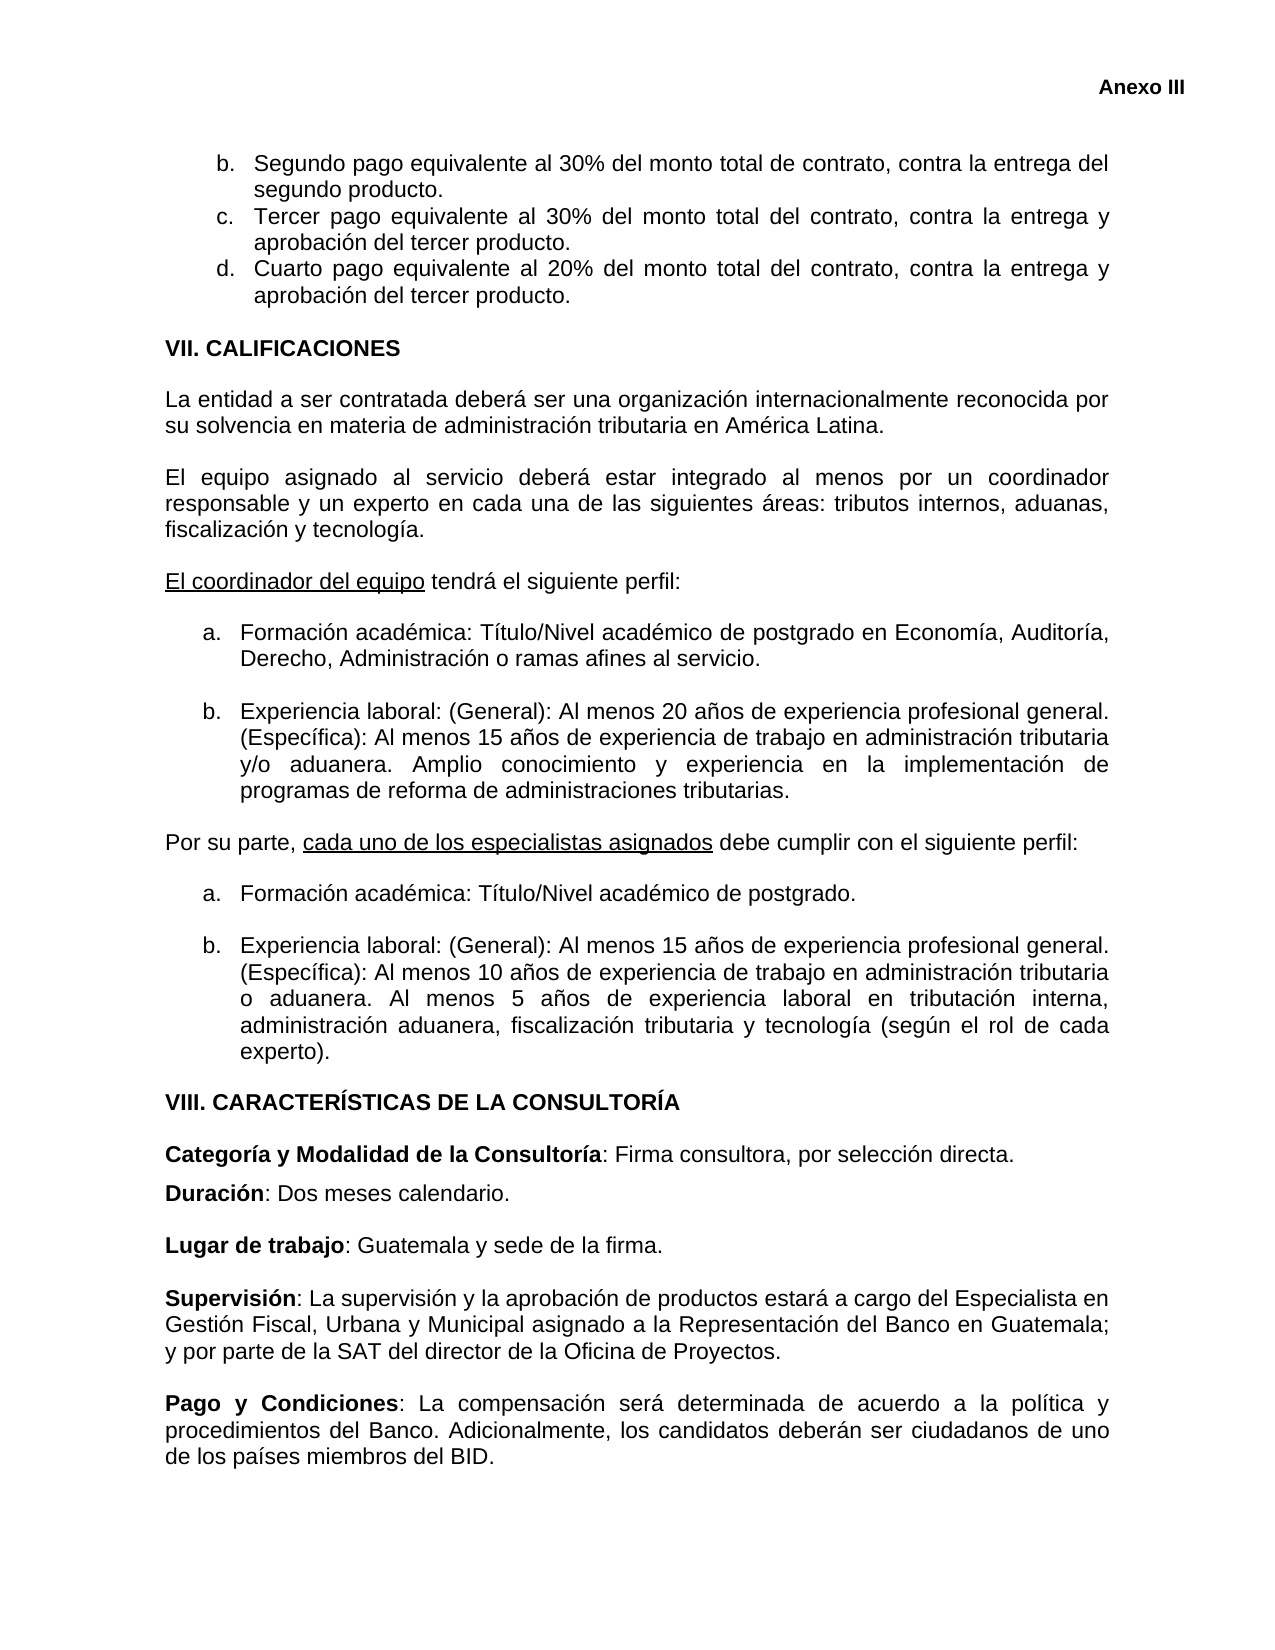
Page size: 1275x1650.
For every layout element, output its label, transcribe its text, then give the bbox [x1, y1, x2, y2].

text Duración: Dos meses calendario. [165, 1179, 1110, 1206]
list Tercer pago equivalente al 30% del monto total del contrato, contra la entrega y aprobación del tercer producto. [216, 203, 1110, 255]
list Experiencia laboral: (General): Al menos 15 años de experiencia profesional general. (Específica): Al menos 10 años de experiencia de trabajo en administración tributaria o aduanera. Al menos 5 años de experiencia laboral en tributación interna, administración aduanera, fiscalización tributaria y tecnología (según el rol de cada experto). [202, 932, 1110, 1064]
list Formación académica: Título/Nivel académico de postgrado en Economía, Auditoría, Derecho, Administración o ramas afines al servicio. [202, 619, 1110, 672]
text Lugar de trabajo: Guatemala y sede de la firma. [165, 1232, 1110, 1258]
list Segundo pago equivalente al 30% del monto total de contrato, contra la entrega del segundo producto. [216, 150, 1110, 203]
list Formación académica: Título/Nivel académico de postgrado. [202, 880, 1110, 906]
list Experiencia laboral: (General): Al menos 20 años de experiencia profesional general. (Específica): Al menos 15 años de experiencia de trabajo en administración tributaria y/o aduanera. Amplio conocimiento y experiencia en la implementación de programas de reforma de administraciones tributarias. [202, 698, 1110, 803]
text La entidad a ser contratada deberá ser una organización internacionalmente reconocida por su solvencia en materia de administración tributaria en América Latina. [165, 386, 1110, 438]
text Pago y Condiciones: La compensación será determinada de acuerdo a la política y procedimientos del Banco. Adicionalmente, los candidatos deberán ser ciudadanos de uno de los países miembros del BID. [165, 1390, 1110, 1469]
text El coordinador del equipo tendrá el siguiente perfil: [165, 568, 1110, 594]
text Categoría y Modalidad de la Consultoría: Firma consultora, por selección directa. [165, 1141, 1110, 1167]
text Por su parte, cada uno de los especialistas asignados debe cumplir con el siguiente perfil: [165, 828, 1110, 855]
text VII. CALIFICACIONES [165, 334, 1110, 361]
text VIII. CARACTERÍSTICAS DE LA CONSULTORÍA [165, 1089, 1110, 1116]
text Supervisión: La supervisión y la aprobación de productos estará a cargo del Especialista en Gestión Fiscal, Urbana y Municipal asignado a la Representación del Banco en Guatemala; y por parte de la SAT del director de la Oficina de Proyectos. [165, 1285, 1110, 1364]
text El equipo asignado al servicio deberá estar integrado al menos por un coordinador responsable y un experto en cada una de las siguientes áreas: tributos internos, aduanas, fiscalización y tecnología. [165, 463, 1110, 543]
list Cuarto pago equivalente al 20% del monto total del contrato, contra la entrega y aprobación del tercer producto. [216, 255, 1110, 308]
